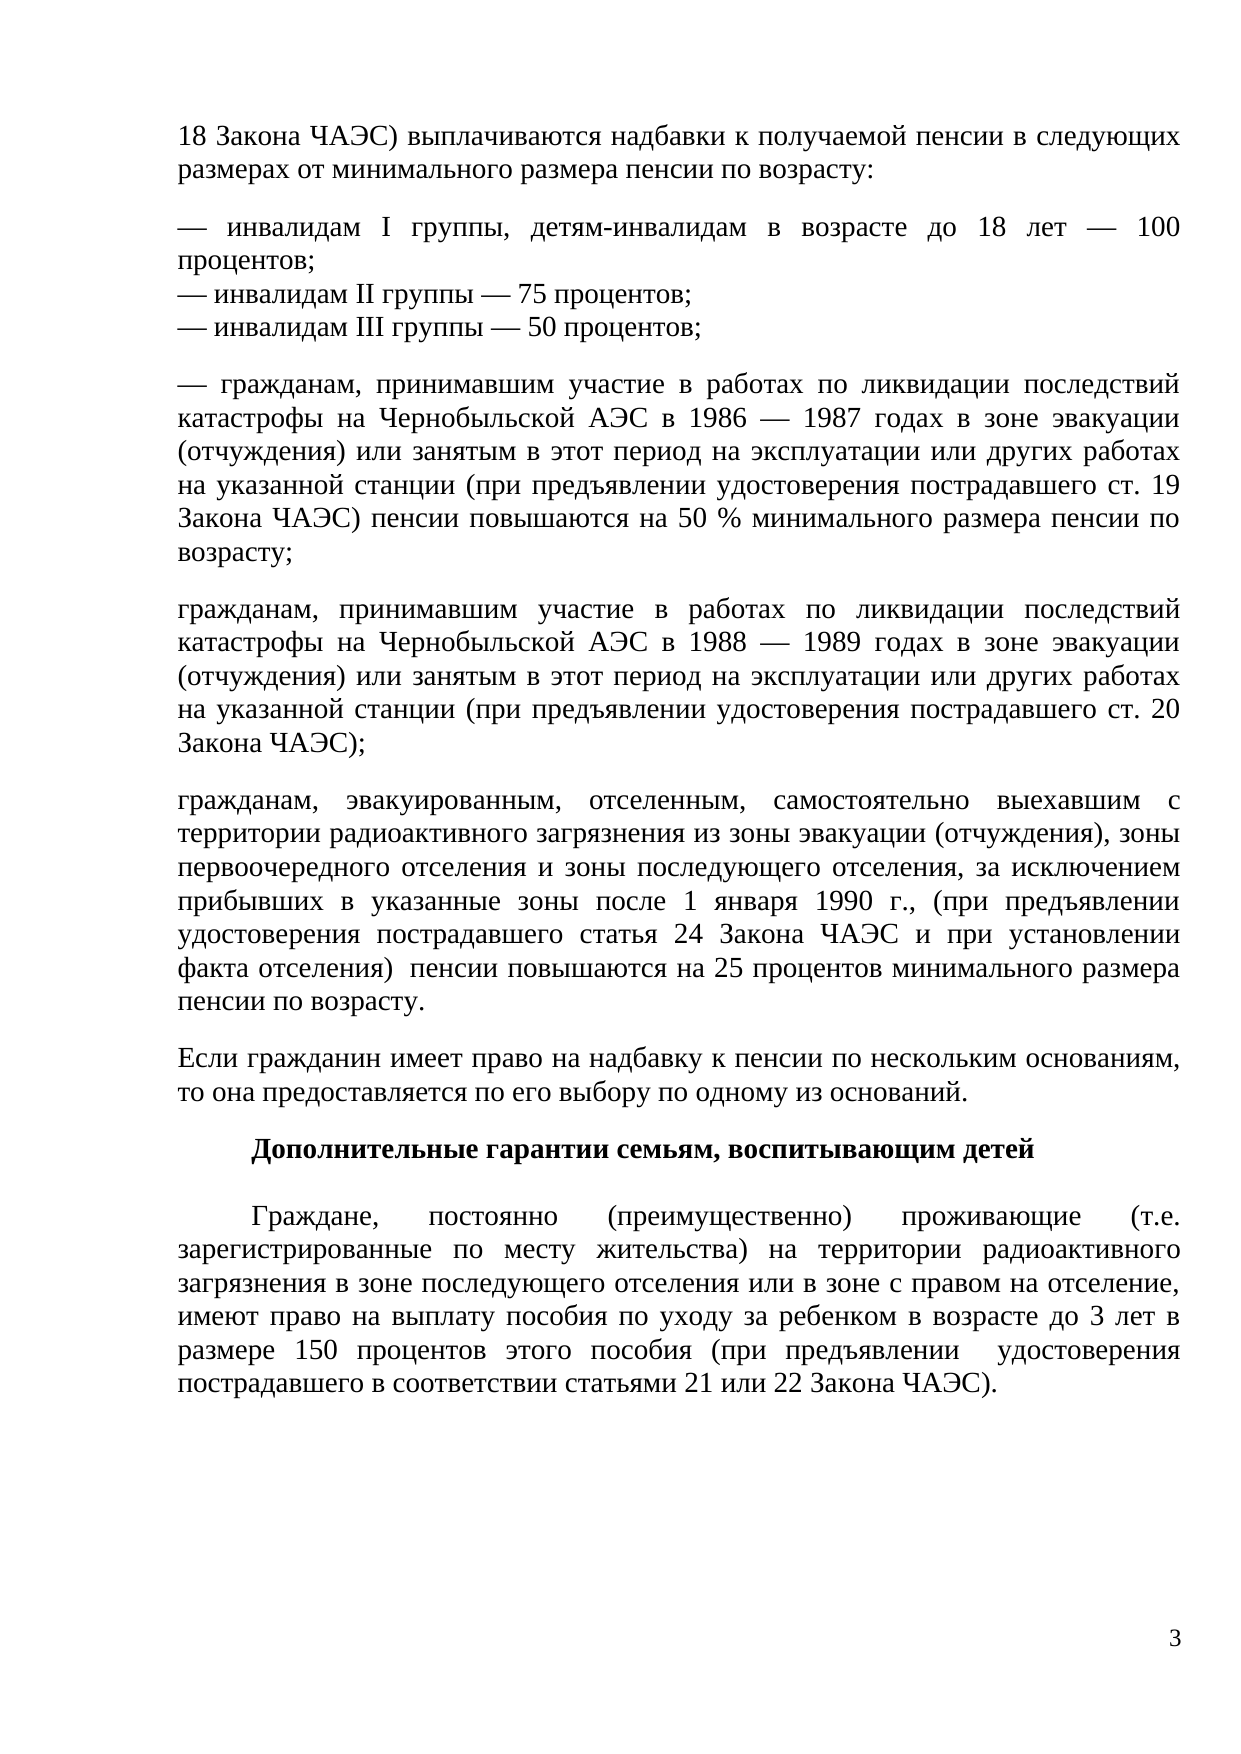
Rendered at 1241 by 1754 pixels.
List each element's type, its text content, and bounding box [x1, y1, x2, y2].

text Граждане, постоянно (преимущественно) проживающие (т.е. зарегистрированные по месту жительства) на территории радиоактивного загрязнения в зоне последующего отселения или в зоне с правом на отселение, имеют право на выплату пособия по уходу за ребенком в возрасте до 3 лет в размере 150 процентов этого пособия (при предъявлении удостоверения пострадавшего в соответствии статьями 21 или 22 Закона ЧАЭС). [177, 1198, 1181, 1399]
text — инвалидам III группы — 50 процентов; [177, 309, 1181, 343]
text гражданам, эвакуированным, отселенным, самостоятельно выехавшим с территории радиоактивного загрязнения из зоны эвакуации (отчуждения), зоны первоочередного отселения и зоны последующего отселения, за исключением прибывших в указанные зоны после 1 января 1990 г., (при предъявлении удостоверения пострадавшего статья 24 Закона ЧАЭС и при установлении факта отселения) пенсии повышаются на 25 процентов минимального размера пенсии по возрасту. [177, 782, 1181, 1017]
text — инвалидам II группы — 75 процентов; [177, 276, 1181, 309]
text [177, 118, 1181, 185]
text Если гражданин имеет право на надбавку к пенсии по нескольким основаниям, то она предоставляется по его выбору по одному из оснований. [177, 1040, 1181, 1107]
text гражданам, принимавшим участие в работах по ликвидации последствий катастрофы на Чернобыльской АЭС в 1988 — 1989 годах в зоне эвакуации (отчуждения) или занятым в этот период на эксплуатации или других работах на указанной станции (при предъявлении удостоверения пострадавшего ст. 20 Закона ЧАЭС); [177, 591, 1181, 759]
text Дополнительные гарантии семьям, воспитывающим детей [177, 1131, 1181, 1164]
text — гражданам, принимавшим участие в работах по ликвидации последствий катастрофы на Чернобыльской АЭС в 1986 — 1987 годах в зоне эвакуации (отчуждения) или занятым в этот период на эксплуатации или других работах на указанной станции (при предъявлении удостоверения пострадавшего ст. 19 Закона ЧАЭС) пенсии повышаются на 50 % минимального размера пенсии по возрасту; [177, 366, 1181, 567]
text — инвалидам I группы, детям-инвалидам в возрасте до 18 лет — 100 процентов; [177, 209, 1181, 276]
